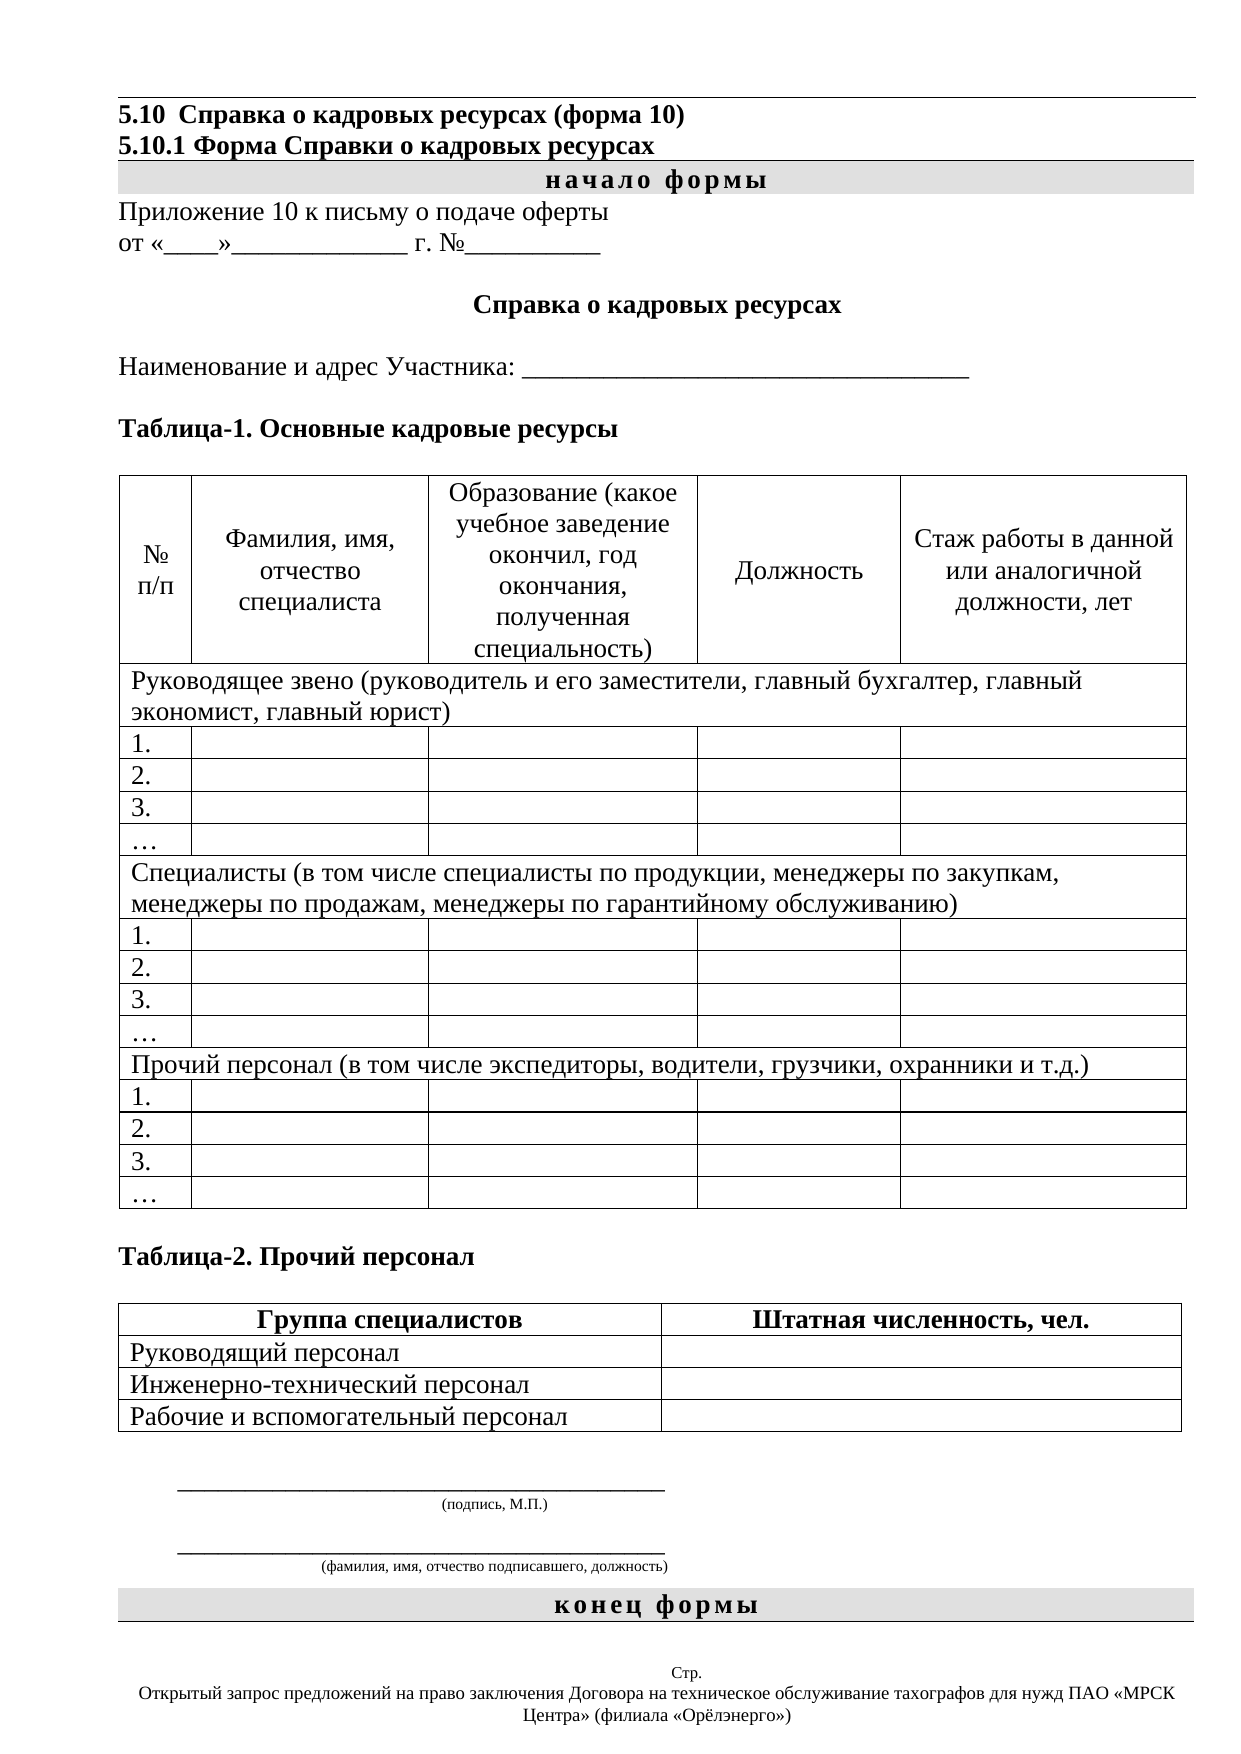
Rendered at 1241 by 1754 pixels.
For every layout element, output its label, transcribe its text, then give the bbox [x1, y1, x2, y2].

text Приложение 10 к письму о подаче оферты от «____»_____________ г. №__________ [118, 194, 1196, 257]
table_cell [120, 759, 191, 791]
table_cell Инженерно-технический персонал [119, 1368, 661, 1399]
table_cell [429, 984, 697, 1015]
table_cell [698, 792, 900, 823]
table_cell Прочий персонал (в том числе экспедиторы, водители, грузчики, охранники и т.д.) [120, 1048, 1186, 1079]
text (фамилия, имя, отчество подписавшего, должность) [118, 1557, 812, 1588]
table_cell [901, 1177, 1186, 1208]
table_cell … [120, 824, 191, 855]
table_cell [698, 1080, 900, 1111]
table_cell [698, 1177, 900, 1208]
table_cell [901, 951, 1186, 983]
table_cell [429, 727, 697, 758]
text Справка о кадровых ресурсах [118, 288, 1196, 319]
table_cell [120, 1113, 191, 1143]
table_cell [429, 1113, 697, 1143]
table_cell [698, 1016, 900, 1047]
table_cell [901, 1145, 1186, 1176]
table_cell [192, 1080, 428, 1111]
table_cell [698, 951, 900, 983]
table_cell [698, 727, 900, 758]
table_cell Руководящее звено (руководитель и его заместители, главный бухгалтер, главный экономист, главный юрист) [120, 664, 1186, 726]
table_cell [429, 1080, 697, 1111]
text начало формы [118, 161, 1194, 194]
table_cell [120, 1080, 191, 1111]
table_cell [429, 919, 697, 950]
table_cell [192, 1177, 428, 1208]
table_header Должность [698, 476, 900, 663]
table_cell [192, 727, 428, 758]
table_cell [901, 1016, 1186, 1047]
text (подпись, М.П.) [118, 1494, 812, 1526]
table_cell [429, 759, 697, 791]
table_cell [901, 792, 1186, 823]
table_cell [429, 824, 697, 855]
table_header Стаж работы в данной или аналогичной должности, лет [901, 476, 1186, 663]
table_cell [429, 1016, 697, 1047]
table_cell [429, 951, 697, 983]
text Таблица-2. Прочий персонал [118, 1240, 1196, 1271]
table_cell … [120, 1016, 191, 1047]
table_header Фамилия, имя, отчество специалиста [192, 476, 428, 663]
table_cell [192, 759, 428, 791]
table_cell [901, 1080, 1186, 1111]
table_header Образование (какое учебное заведение окончил, год окончания, полученная специальность) [429, 476, 697, 663]
text Таблица-1. Основные кадровые ресурсы [118, 413, 1196, 444]
table_cell … [120, 1177, 191, 1208]
table_cell [901, 919, 1186, 950]
table_cell [901, 759, 1186, 791]
table_cell [698, 759, 900, 791]
table_cell [662, 1368, 1181, 1399]
table_cell [901, 1113, 1186, 1143]
table_cell [901, 727, 1186, 758]
table_cell [192, 951, 428, 983]
text ____________________________________ [118, 1463, 1196, 1494]
table_cell [901, 984, 1186, 1015]
subtitle Форма Справки о кадровых ресурсах [118, 129, 1196, 160]
table_cell [120, 919, 191, 950]
table_cell Руководящий персонал [119, 1336, 661, 1367]
table_header Штатная численность, чел. [662, 1304, 1181, 1334]
table_cell [192, 792, 428, 823]
table_cell [698, 1145, 900, 1176]
table_cell [429, 792, 697, 823]
table_cell [698, 984, 900, 1015]
table_cell [662, 1400, 1181, 1431]
table_cell [192, 824, 428, 855]
table_cell [120, 792, 191, 823]
table_cell [698, 919, 900, 950]
table_cell [698, 1113, 900, 1143]
table_cell [429, 1145, 697, 1176]
table_cell [120, 951, 191, 983]
table_cell [192, 1145, 428, 1176]
text ____________________________________ [118, 1526, 1196, 1557]
table_cell Специалисты (в том числе специалисты по продукции, менеджеры по закупкам, менеджеры по продажам, менеджеры по гарантийному обслуживанию) [120, 856, 1186, 918]
table_cell [192, 984, 428, 1015]
table_header Группа специалистов [119, 1304, 661, 1334]
table_cell [120, 1145, 191, 1176]
table_cell [429, 1177, 697, 1208]
text Наименование и адрес Участника: _________________________________ [118, 350, 1196, 381]
table_cell [901, 824, 1186, 855]
table_cell [120, 727, 191, 758]
table_cell [192, 1016, 428, 1047]
subtitle Справка о кадровых ресурсах (форма 10) [118, 98, 1196, 129]
table_cell [120, 984, 191, 1015]
table_cell [698, 824, 900, 855]
table_header № п/п [120, 476, 191, 663]
table_cell [662, 1336, 1181, 1367]
table_cell [192, 919, 428, 950]
table_cell Рабочие и вспомогательный персонал [119, 1400, 661, 1431]
text конец формы [118, 1588, 1194, 1621]
table_cell [192, 1113, 428, 1143]
